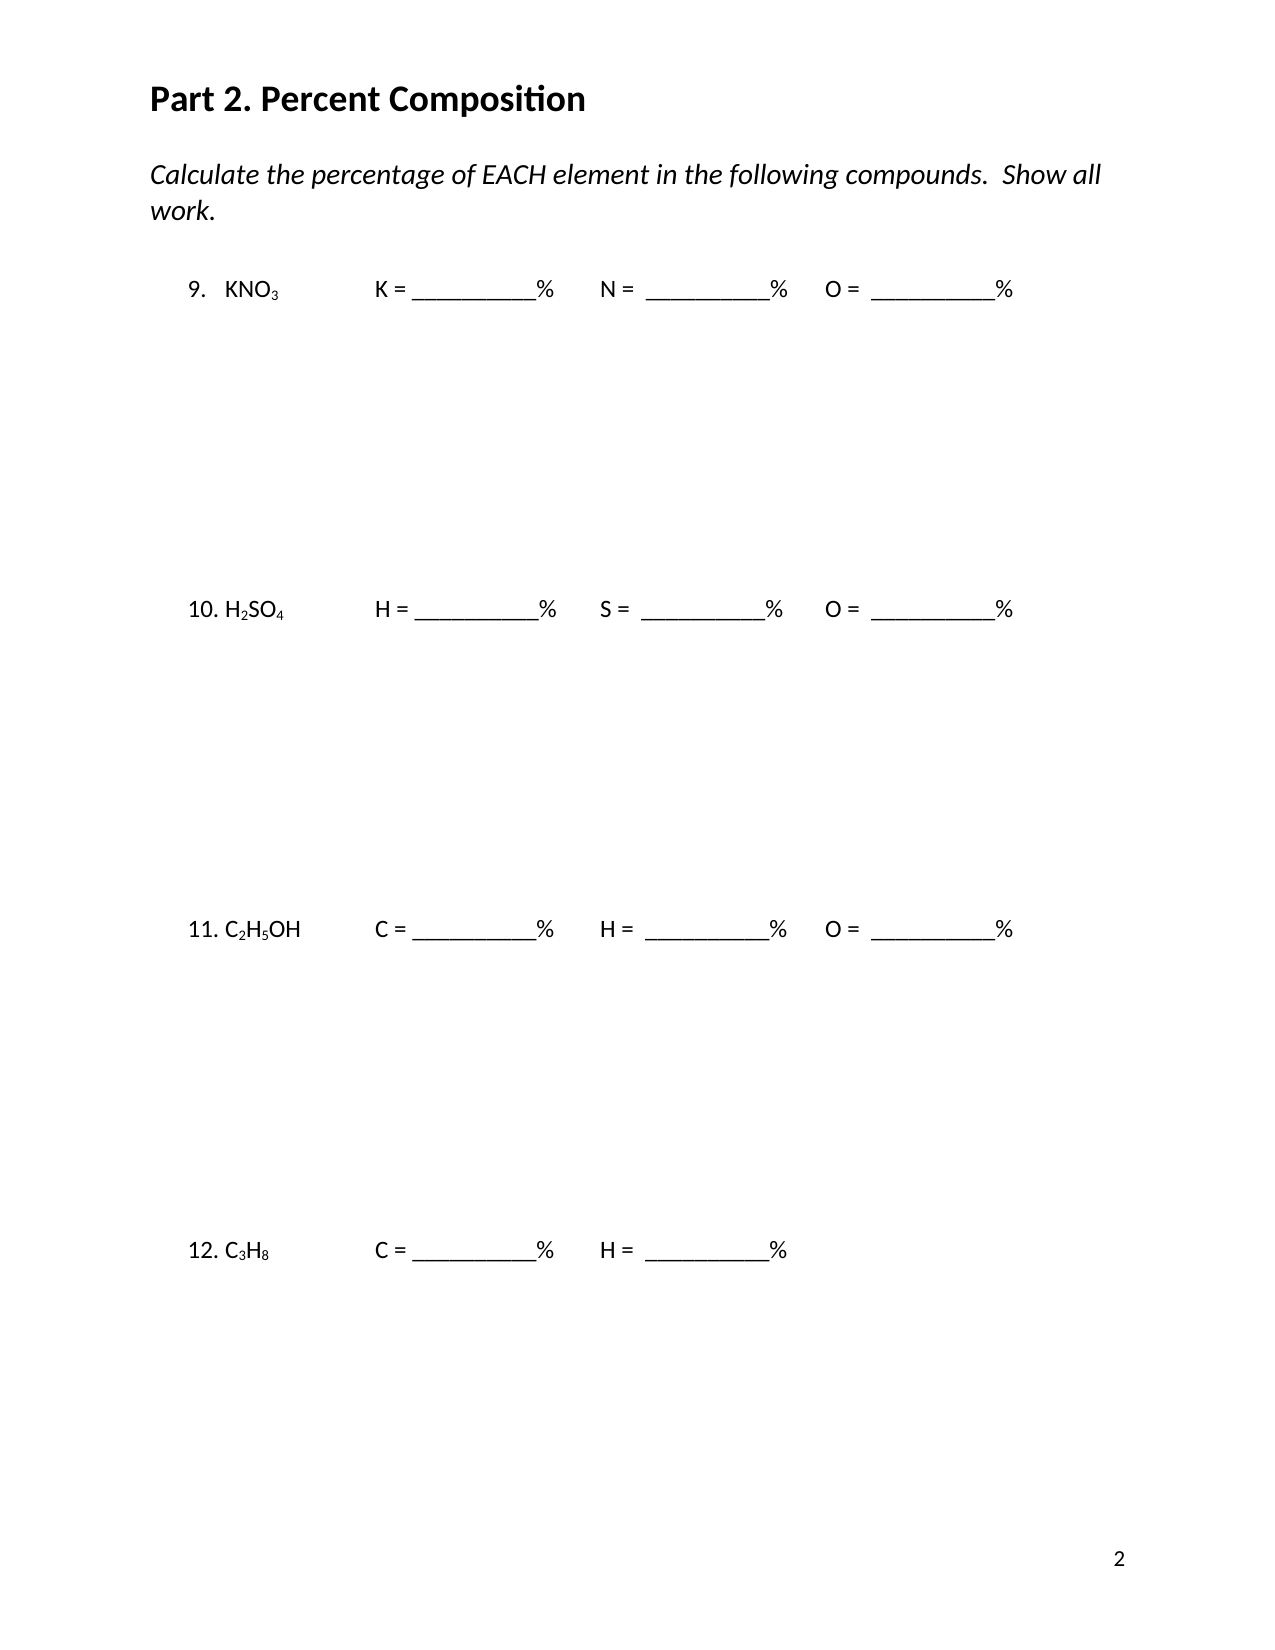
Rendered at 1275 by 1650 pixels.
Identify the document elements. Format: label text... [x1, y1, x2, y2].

list KNO3 K = __________% N = __________% O = __________% [187, 273, 1125, 304]
text Part 2. Percent Composition [150, 75, 1125, 121]
list H2SO4 H = __________% S = __________% O = __________% [187, 593, 1125, 624]
list C2H5OH C = __________% H = __________% O = __________% [187, 914, 1125, 944]
text Calculate the percentage of EACH element in the following compounds. Show all work. [150, 156, 1125, 228]
list C3H8 C = __________% H = __________% [187, 1234, 1125, 1264]
